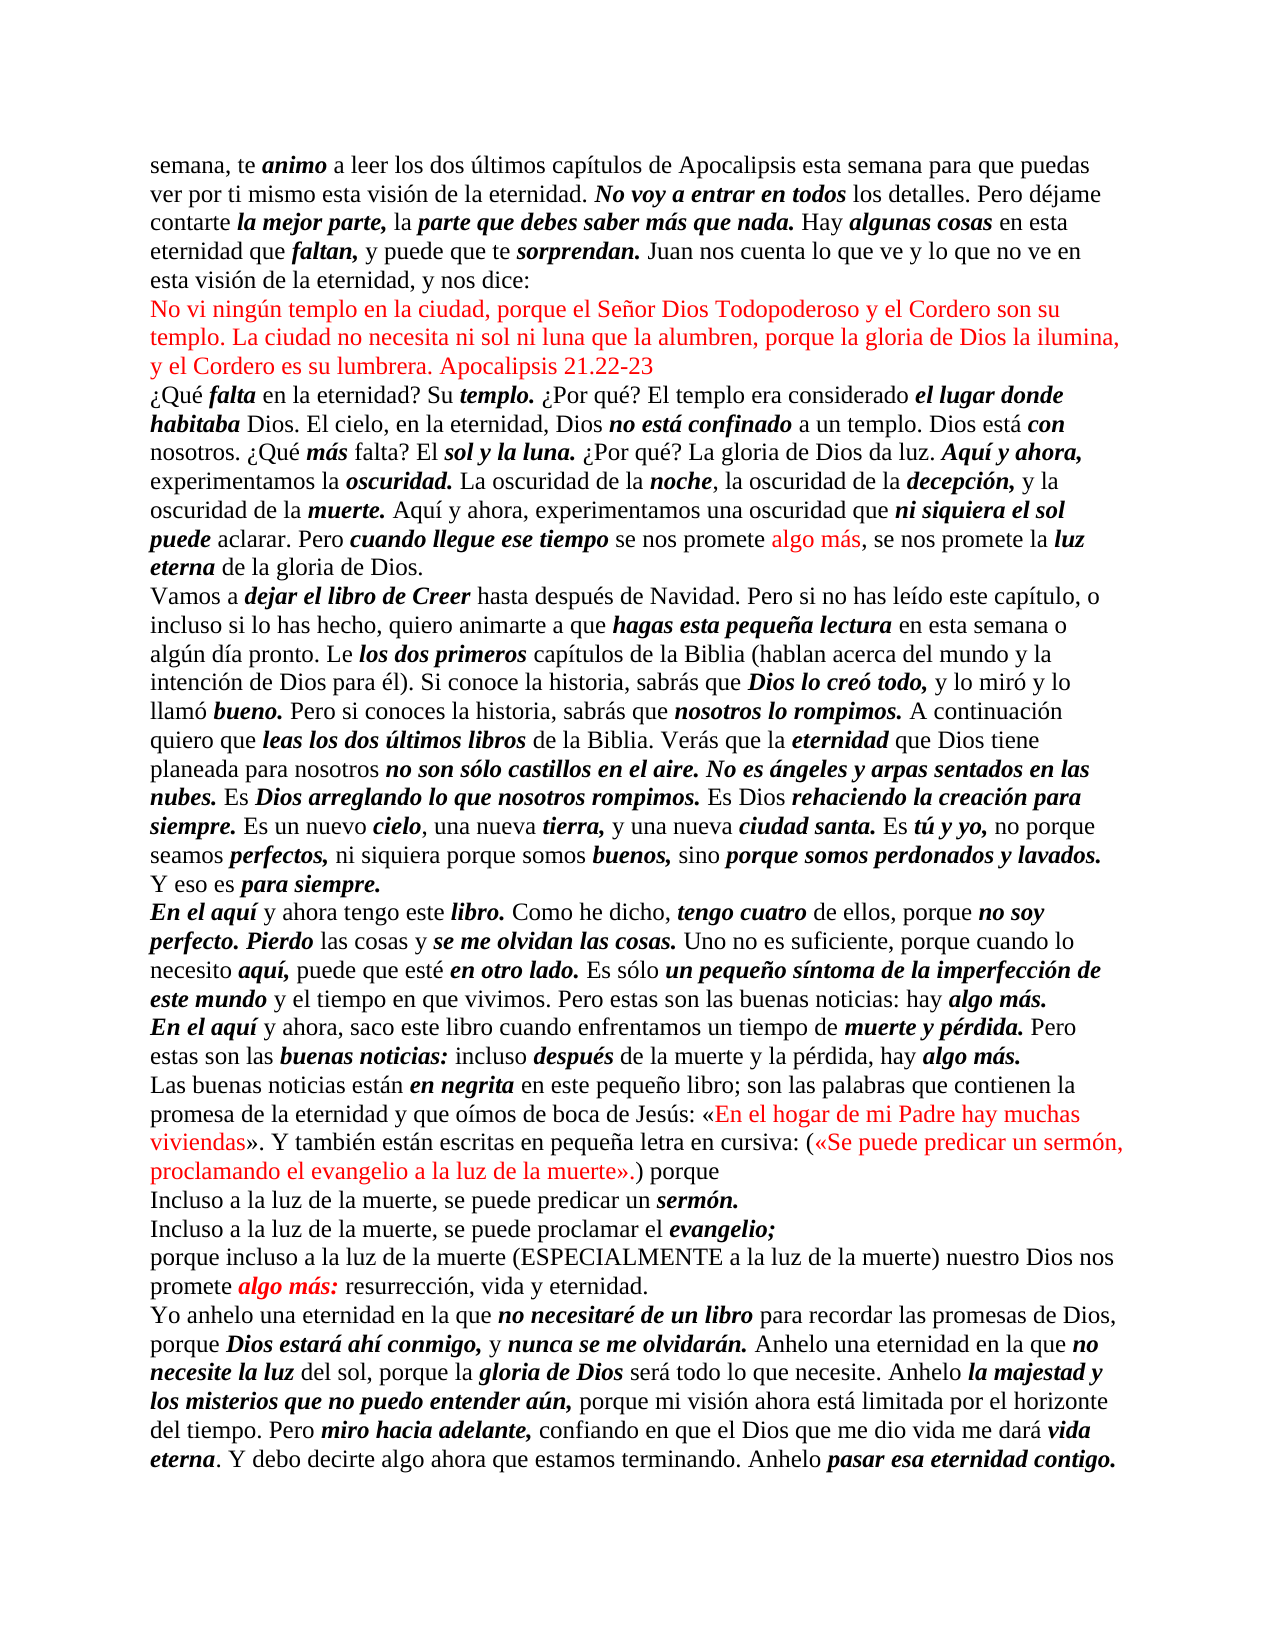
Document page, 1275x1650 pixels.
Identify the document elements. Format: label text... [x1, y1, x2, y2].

text En el aquí y ahora, saco este libro cuando enfrentamos un tiempo de muerte y pérdida. Pero estas son las buenas noticias: incluso después de la muerte y la pérdida, hay algo más. [150, 1012, 1125, 1070]
text En el aquí y ahora tengo este libro. Como he dicho, tengo cuatro de ellos, porque no soy perfecto. Pierdo las cosas y se me olvidan las cosas. Uno no es suficiente, porque cuando lo necesito aquí, puede que esté en otro lado. Es sólo un pequeño síntoma de la imperfección de este mundo y el tiempo en que vivimos. Pero estas son las buenas noticias: hay algo más. [150, 897, 1125, 1012]
text ¿Qué falta en la eternidad? Su templo. ¿Por qué? El templo era considerado el lugar donde habitaba Dios. El cielo, en la eternidad, Dios no está confinado a un templo. Dios está con nosotros. ¿Qué más falta? El sol y la luna. ¿Por qué? La gloria de Dios da luz. Aquí y ahora, experimentamos la oscuridad. La oscuridad de la noche, la oscuridad de la decepción, y la oscuridad de la muerte. Aquí y ahora, experimentamos una oscuridad que ni siquiera el sol puede aclarar. Pero cuando llegue ese tiempo se nos promete algo más, se nos promete la luz eterna de la gloria de Dios. [150, 380, 1125, 581]
text porque incluso a la luz de la muerte (ESPECIALMENTE a la luz de la muerte) nuestro Dios nos promete algo más: resurrección, vida y eternidad. [150, 1242, 1125, 1300]
text Incluso a la luz de la muerte, se puede proclamar el evangelio; [150, 1214, 1125, 1242]
text Vamos a dejar el libro de Creer hasta después de Navidad. Pero si no has leído este capítulo, o incluso si lo has hecho, quiero animarte a que hagas esta pequeña lectura en esta semana o algún día pronto. Le los dos primeros capítulos de la Biblia (hablan acerca del mundo y la intención de Dios para él). Si conoce la historia, sabrás que Dios lo creó todo, y lo miró y lo llamó bueno. Pero si conoces la historia, sabrás que nosotros lo rompimos. A continuación quiero que leas los dos últimos libros de la Biblia. Verás que la eternidad que Dios tiene planeada para nosotros no son sólo castillos en el aire. No es ángeles y arpas sentados en las nubes. Es Dios arreglando lo que nosotros rompimos. Es Dios rehaciendo la creación para siempre. Es un nuevo cielo, una nueva tierra, y una nueva ciudad santa. Es tú y yo, no porque seamos perfectos, ni siquiera porque somos buenos, sino porque somos perdonados y lavados. Y eso es para siempre. [150, 581, 1125, 897]
text Las buenas noticias están en negrita en este pequeño libro; son las palabras que contienen la promesa de la eternidad y que oímos de boca de Jesús: «En el hogar de mi Padre hay muchas viviendas». Y también están escritas en pequeña letra en cursiva: («Se puede predicar un sermón, proclamando el evangelio a la luz de la muerte».) porque [150, 1070, 1125, 1185]
text No vi ningún templo en la ciudad, porque el Señor Dios Todopoderoso y el Cordero son su templo. La ciudad no necesita ni sol ni luna que la alumbren, porque la gloria de Dios la ilumina, y el Cordero es su lumbrera. Apocalipsis 21.22-23 [150, 294, 1125, 380]
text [150, 150, 1125, 294]
text Yo anhelo una eternidad en la que no necesitaré de un libro para recordar las promesas de Dios, porque Dios estará ahí conmigo, y nunca se me olvidarán. Anhelo una eternidad en la que no necesite la luz del sol, porque la gloria de Dios será todo lo que necesite. Anhelo la majestad y los misterios que no puedo entender aún, porque mi visión ahora está limitada por el horizonte del tiempo. Pero miro hacia adelante, confiando en que el Dios que me dio vida me dará vida eterna. Y debo decirte algo ahora que estamos terminando. Anhelo pasar esa eternidad contigo. [150, 1300, 1125, 1472]
text Incluso a la luz de la muerte, se puede predicar un sermón. [150, 1185, 1125, 1214]
